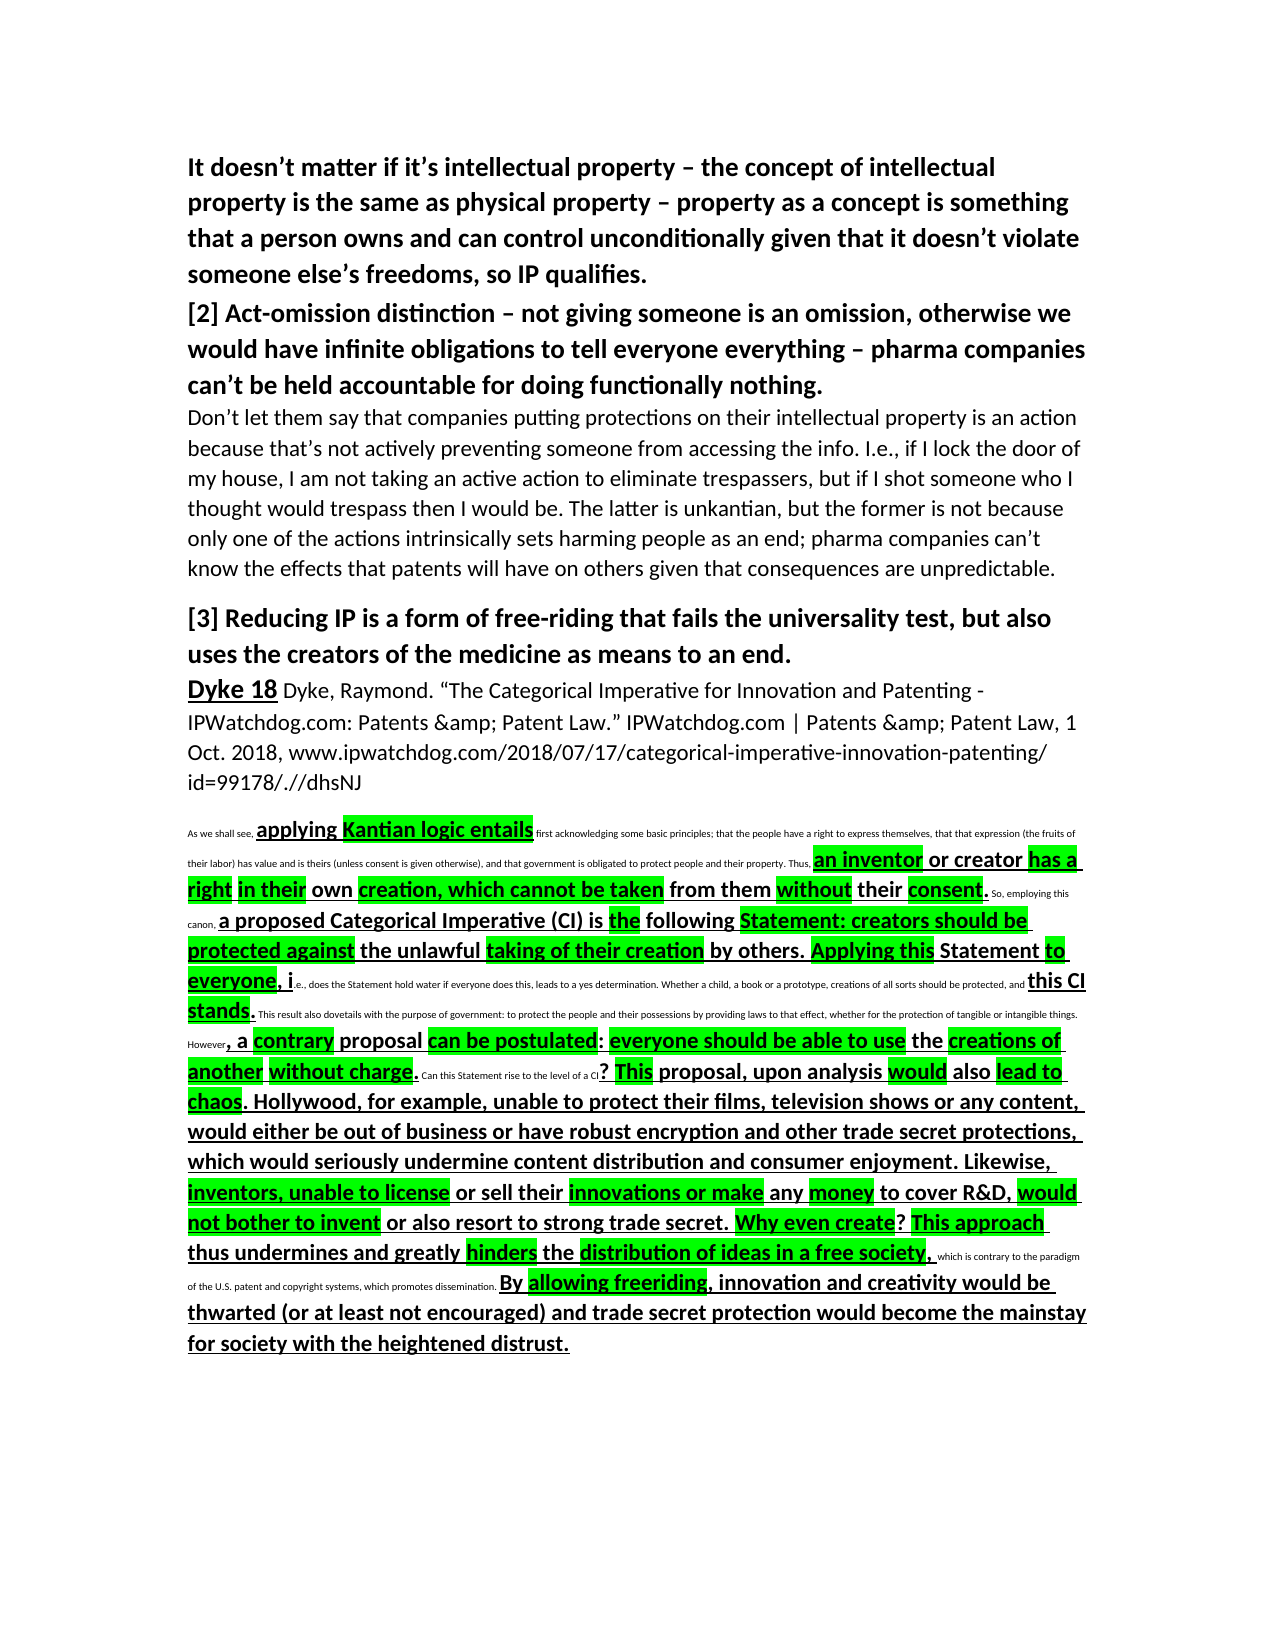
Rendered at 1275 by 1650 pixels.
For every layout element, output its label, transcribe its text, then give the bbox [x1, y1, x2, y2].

subtitle [3] Reducing IP is a form of free-riding that fails the universality test, but also uses the creators of the medicine as means to an end. [187, 601, 1087, 670]
subtitle [2] Act-omission distinction – not giving someone is an omission, otherwise we would have infinite obligations to tell everyone everything – pharma companies can’t be held accountable for doing functionally nothing. [187, 297, 1087, 401]
text Don’t let them say that companies putting protections on their intellectual property is an action because that’s not actively preventing someone from accessing the info. I.e., if I lock the door of my house, I am not taking an active action to eliminate trespassers, but if I shot someone who I thought would trespass then I would be. The latter is unkantian, but the former is not because only one of the actions intrinsically sets harming people as an end; pharma companies can’t know the effects that patents will have on others given that consequences are unpredictable. [187, 403, 1087, 583]
text Dyke 18 Dyke, Raymond. “The Categorical Imperative for Innovation and Patenting - IPWatchdog.com: Patents &amp; Patent Law.” IPWatchdog.com | Patents &amp; Patent Law, 1 Oct. 2018, www.ipwatchdog.com/2018/07/17/categorical-imperative-innovation-patenting/id=99178/.//dhsNJ [187, 673, 1087, 796]
text As we shall see, applying Kantian logic entails first acknowledging some basic principles; that the people have a right to express themselves, that that expression (the fruits of their labor) has value and is theirs (unless consent is given otherwise), and that government is obligated to protect people and their property. Thus, an inventor or creator has a right in their own creation, which cannot be taken from them without their consent. So, employing this canon, a proposed Categorical Imperative (CI) is the following Statement: creators should be protected against the unlawful taking of their creation by others. Applying this Statement to everyone, i.e., does the Statement hold water if everyone does this, leads to a yes determination. Whether a child, a book or a prototype, creations of all sorts should be protected, and this CI stands. This result also dovetails with the purpose of government: to protect the people and their possessions by providing laws to that effect, whether for the protection of tangible or intangible things. However, a contrary proposal can be postulated: everyone should be able to use the creations of another without charge. Can this Statement rise to the level of a CI? This proposal, upon analysis would also lead to chaos. Hollywood, for example, unable to protect their films, television shows or any content, would either be out of business or have robust encryption and other trade secret protections, which would seriously undermine content distribution and consumer enjoyment. Likewise, inventors, unable to license or sell their innovations or make any money to cover R&D, would not bother to invent or also resort to strong trade secret. Why even create? This approach thus undermines and greatly hinders the distribution of ideas in a free society, which is contrary to the paradigm of the U.S. patent and copyright systems, which promotes dissemination. By allowing freeriding, innovation and creativity would be thwarted (or at least not encouraged) and trade secret protection would become the mainstay for society with the heightened distrust. [187, 815, 1087, 1323]
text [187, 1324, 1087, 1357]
subtitle It doesn’t matter if it’s intellectual property – the concept of intellectual property is the same as physical property – property as a concept is something that a person owns and can control unconditionally given that it doesn’t violate someone else’s freedoms, so IP qualifies. [187, 150, 1087, 290]
